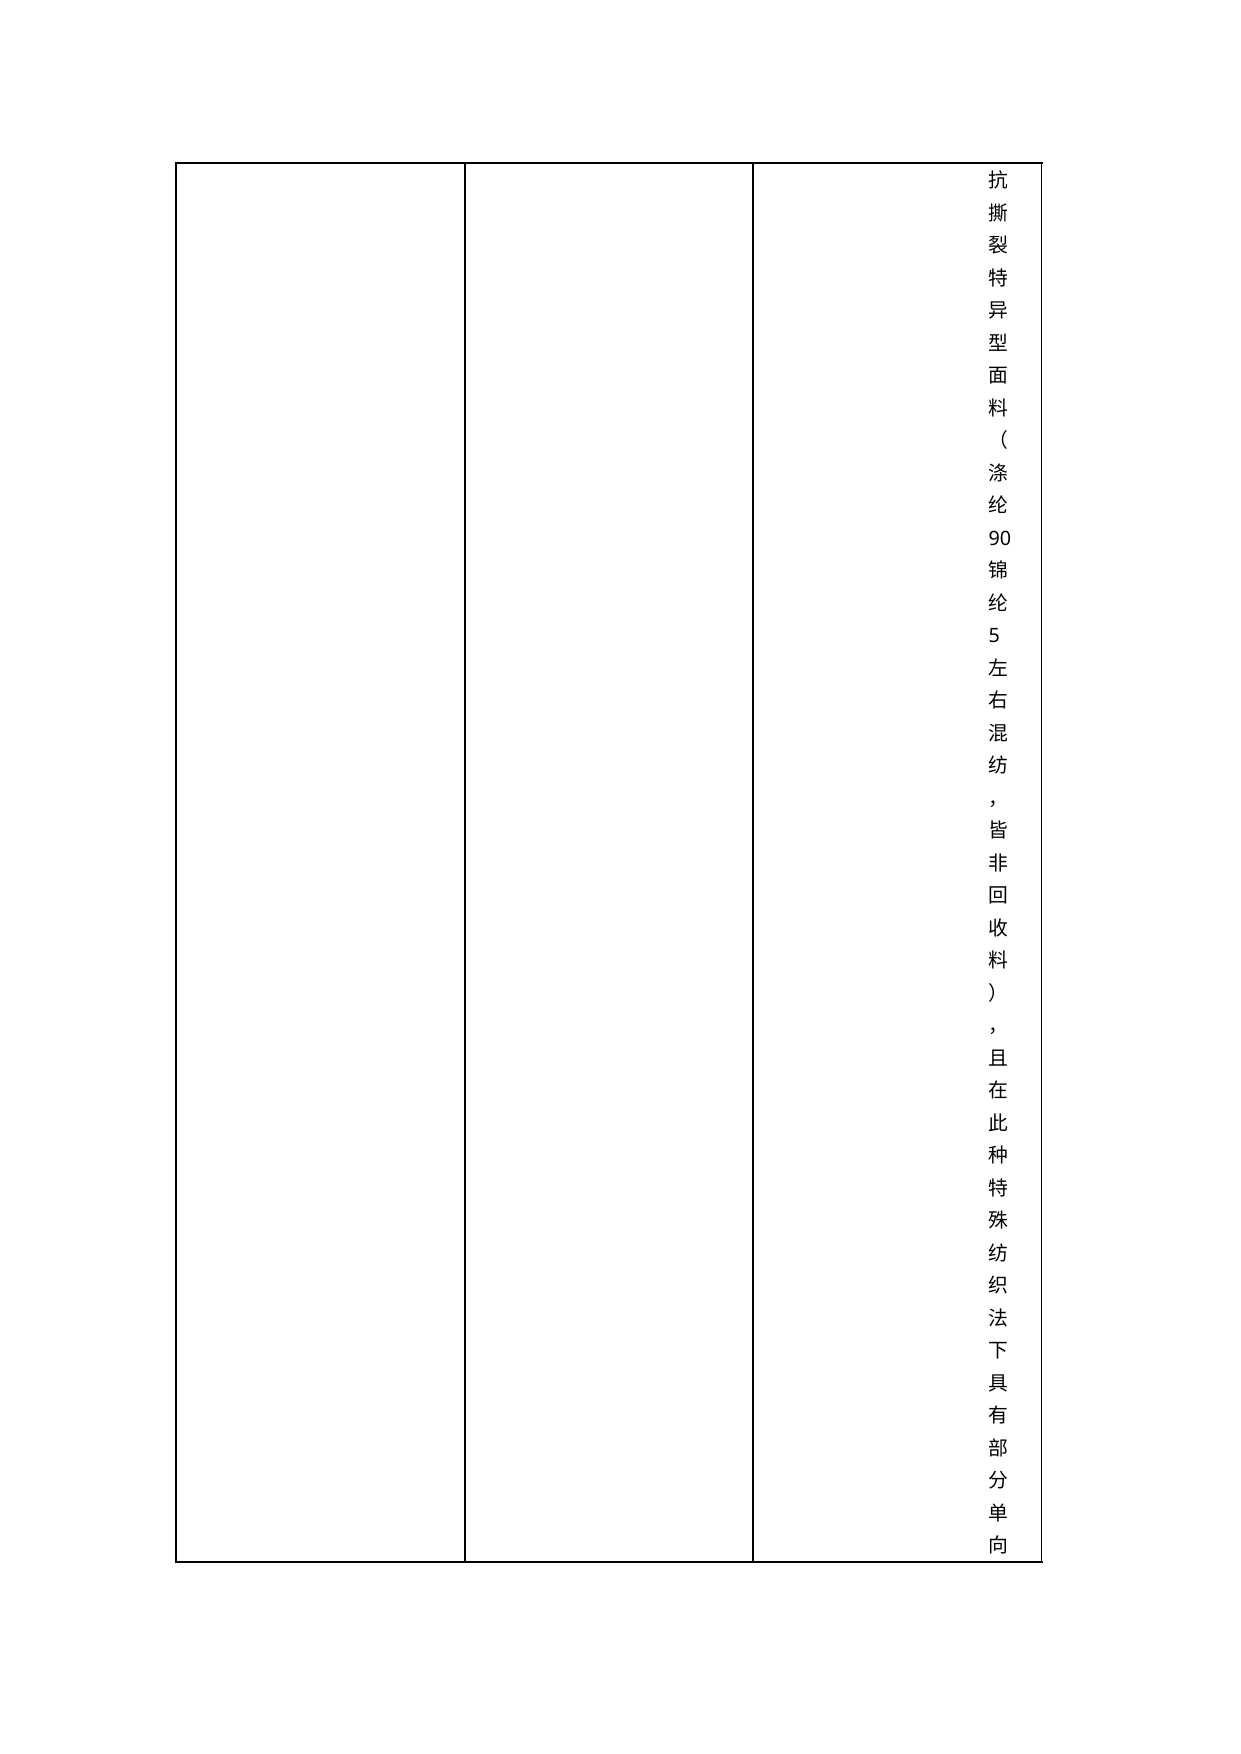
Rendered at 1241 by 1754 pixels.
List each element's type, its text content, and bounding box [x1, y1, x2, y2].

table_cell 1 [177, 164, 464, 1561]
table_cell ★ [466, 164, 752, 1561]
table_cell [754, 164, 1041, 1561]
